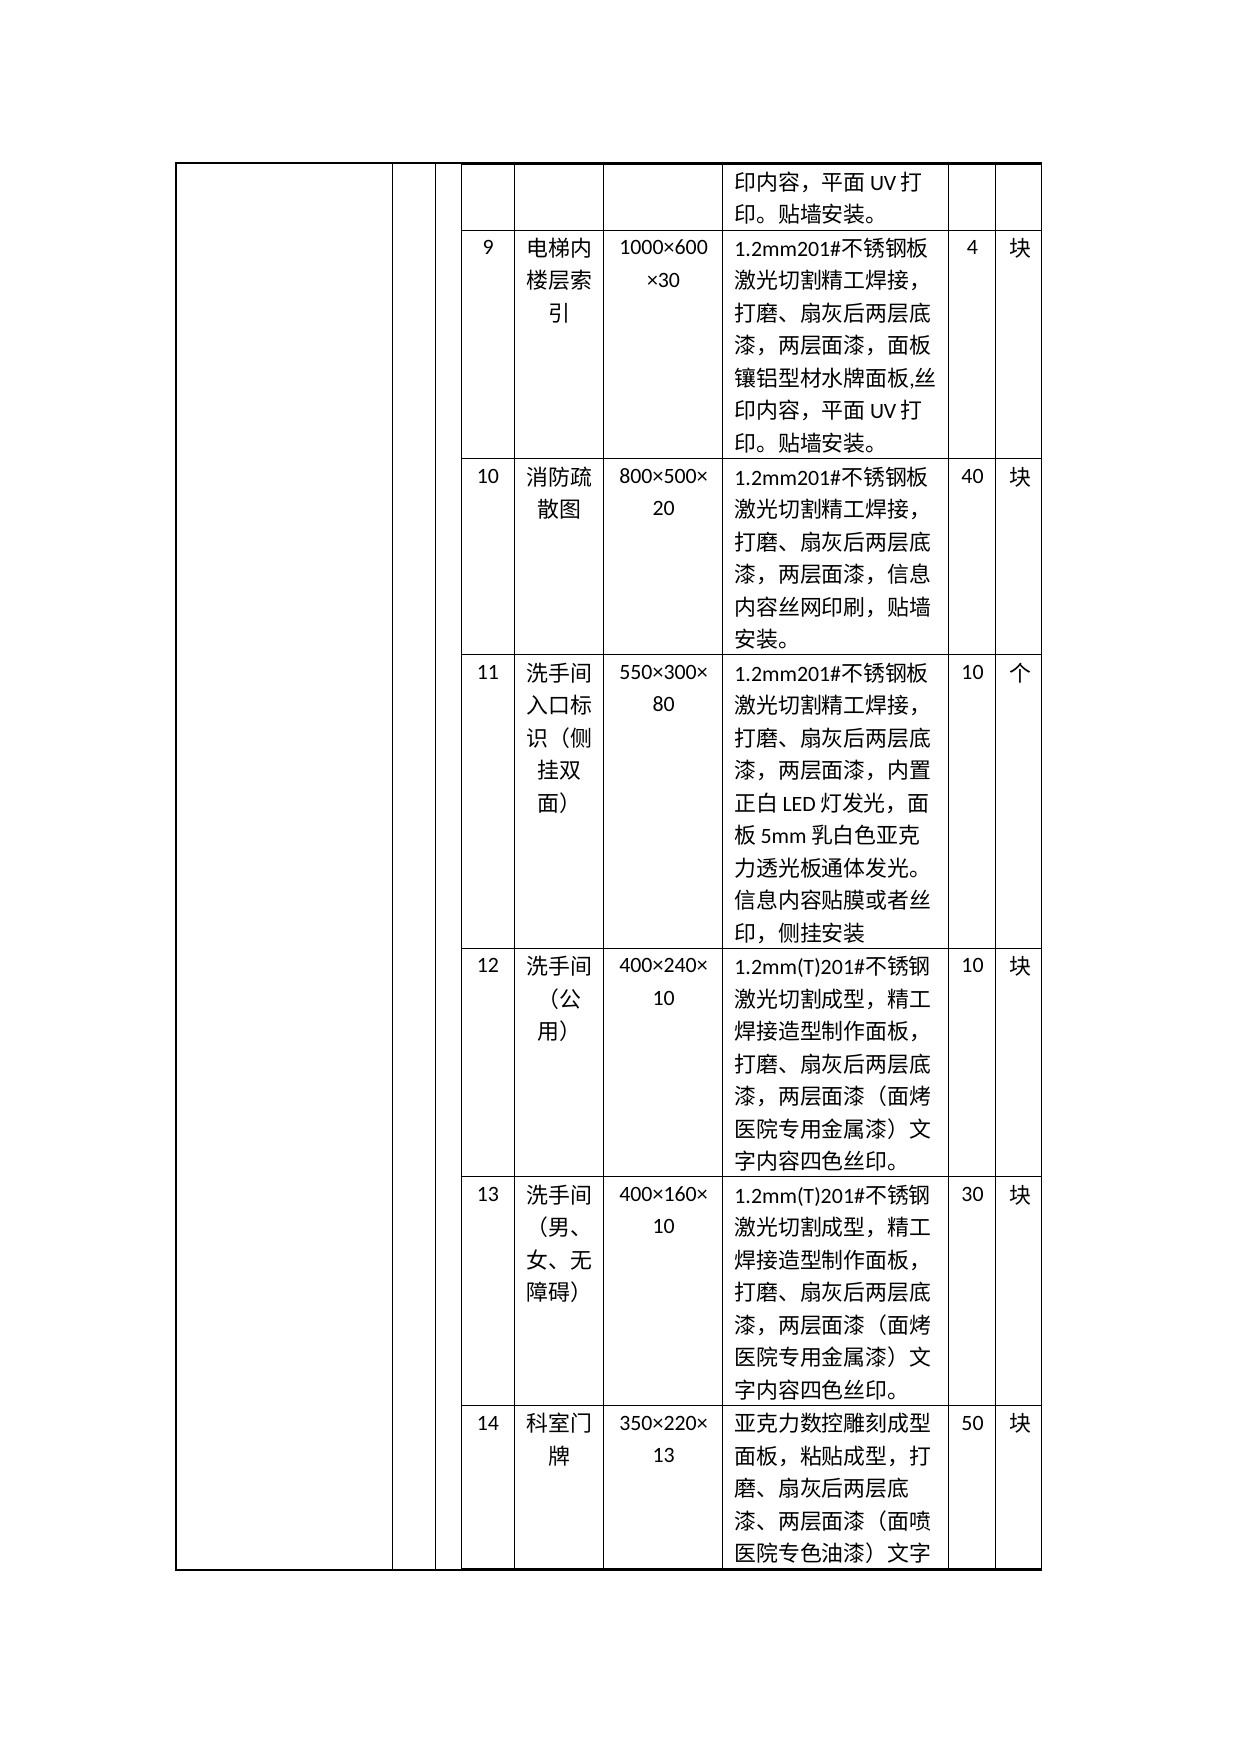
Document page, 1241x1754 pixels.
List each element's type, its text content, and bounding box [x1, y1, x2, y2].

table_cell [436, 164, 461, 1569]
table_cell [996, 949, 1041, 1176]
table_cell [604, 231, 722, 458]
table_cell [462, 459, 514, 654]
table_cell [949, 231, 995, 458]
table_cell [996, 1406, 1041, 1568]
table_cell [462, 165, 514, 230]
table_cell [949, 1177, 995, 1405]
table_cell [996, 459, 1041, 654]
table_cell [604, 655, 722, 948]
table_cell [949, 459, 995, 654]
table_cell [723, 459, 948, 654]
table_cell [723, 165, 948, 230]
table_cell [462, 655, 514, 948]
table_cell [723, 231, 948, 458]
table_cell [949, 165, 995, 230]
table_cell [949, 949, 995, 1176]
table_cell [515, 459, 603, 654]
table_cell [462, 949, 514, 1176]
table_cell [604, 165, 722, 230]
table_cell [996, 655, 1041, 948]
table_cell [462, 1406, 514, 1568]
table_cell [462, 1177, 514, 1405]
table_cell 1 [393, 164, 435, 1569]
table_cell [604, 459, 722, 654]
table_cell [177, 164, 392, 1569]
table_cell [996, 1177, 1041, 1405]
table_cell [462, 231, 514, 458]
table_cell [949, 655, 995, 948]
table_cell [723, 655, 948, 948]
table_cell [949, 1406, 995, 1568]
